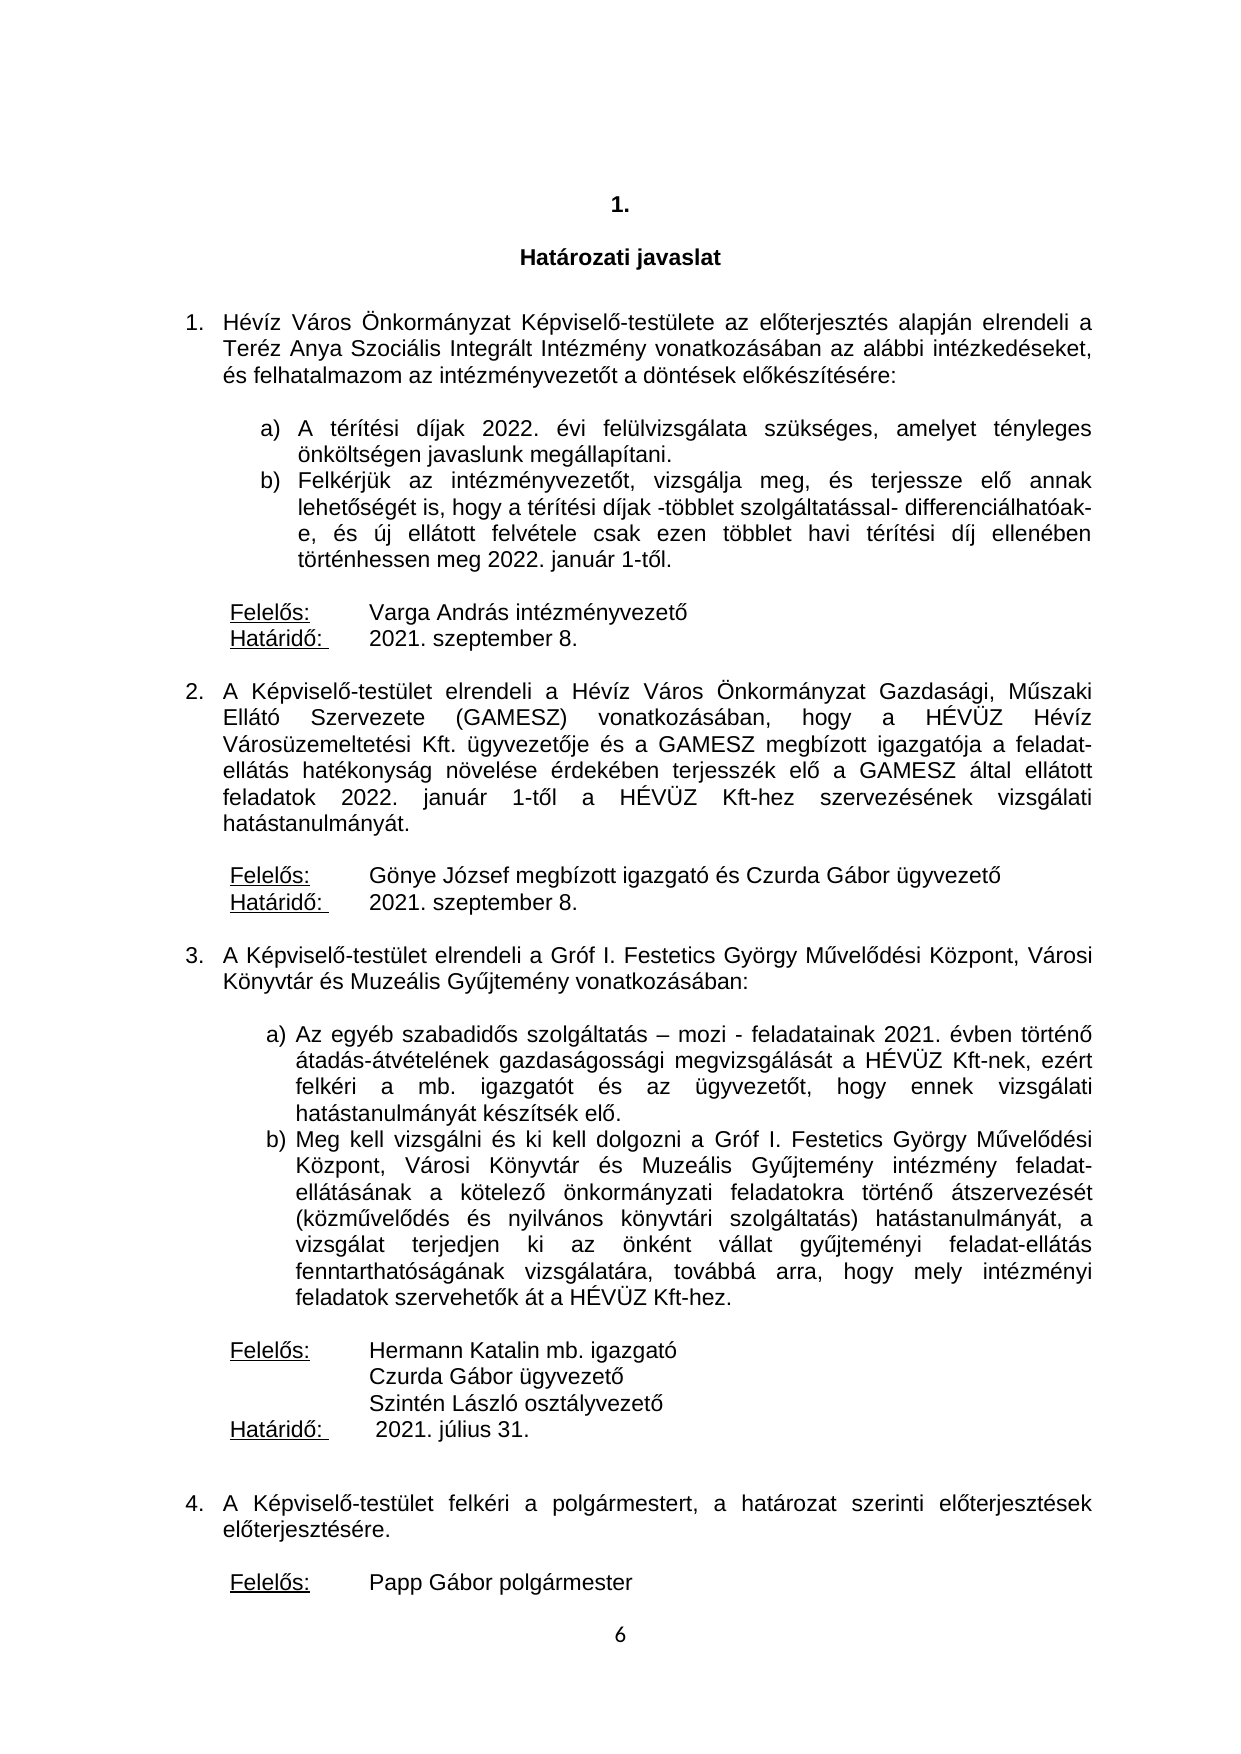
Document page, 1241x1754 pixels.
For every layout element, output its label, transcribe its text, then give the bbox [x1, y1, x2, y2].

text 1. [148, 191, 1093, 217]
list Határidő: 2021. július 31. [229, 1416, 1093, 1442]
list Szintén László osztályvezető [229, 1389, 1093, 1416]
list Czurda Gábor ügyvezető [229, 1363, 1093, 1389]
list Határidő: 2021. szeptember 8. [229, 889, 1093, 915]
list A térítési díjak 2022. évi felülvizsgálata szükséges, amelyet tényleges önköltségen javaslunk megállapítani. [260, 414, 1093, 467]
list Felelős: Varga András intézményvezető [229, 599, 1093, 625]
list Meg kell vizsgálni és ki kell dolgozni a Gróf I. Festetics György Művelődési Központ, Városi Könyvtár és Muzeális Gyűjtemény intézmény feladat-ellátásának a kötelező önkormányzati feladatokra történő átszervezését (közművelődés és nyilvános könyvtári szolgáltatás) hatástanulmányát, a vizsgálat terjedjen ki az önként vállat gyűjteményi feladat-ellátás fenntarthatóságának vizsgálatára, továbbá arra, hogy mely intézményi feladatok szervehetők át a HÉVÜZ Kft-hez. [266, 1126, 1093, 1311]
text Határozati javaslat [148, 244, 1093, 270]
list Felelős: Gönye József megbízott igazgató és Czurda Gábor ügyvezető [229, 862, 1093, 889]
list Felelős: Papp Gábor polgármester [229, 1568, 1093, 1595]
list Hévíz Város Önkormányzat Képviselő-testülete az előterjesztés alapján elrendeli a Teréz Anya Szociális Integrált Intézmény vonatkozásában az alábbi intézkedéseket, és felhatalmazom az intézményvezetőt a döntések előkészítésére: [185, 309, 1093, 388]
list A Képviselő-testület elrendeli a Gróf I. Festetics György Művelődési Központ, Városi Könyvtár és Muzeális Gyűjtemény vonatkozásában: [185, 942, 1093, 994]
list Az egyéb szabadidős szolgáltatás – mozi - feladatainak 2021. évben történő átadás-átvételének gazdaságossági megvizsgálását a HÉVÜZ Kft-nek, ezért felkéri a mb. igazgatót és az ügyvezetőt, hogy ennek vizsgálati hatástanulmányát készítsék elő. [266, 1021, 1093, 1126]
list Határidő: 2021. szeptember 8. [229, 625, 1093, 652]
list A Képviselő-testület felkéri a polgármestert, a határozat szerinti előterjesztések előterjesztésére. [185, 1489, 1093, 1542]
list Felkérjük az intézményvezetőt, vizsgálja meg, és terjessze elő annak lehetőségét is, hogy a térítési díjak -többlet szolgáltatással- differenciálhatóak-e, és új ellátott felvétele csak ezen többlet havi térítési díj ellenében történhessen meg 2022. január 1-től. [260, 467, 1093, 573]
list Felelős: Hermann Katalin mb. igazgató [229, 1337, 1093, 1363]
list A Képviselő-testület elrendeli a Hévíz Város Önkormányzat Gazdasági, Műszaki Ellátó Szervezete (GAMESZ) vonatkozásában, hogy a HÉVÜZ Hévíz Városüzemeltetési Kft. ügyvezetője és a GAMESZ megbízott igazgatója a feladat-ellátás hatékonyság növelése érdekében terjesszék elő a GAMESZ által ellátott feladatok 2022. január 1-től a HÉVÜZ Kft-hez szervezésének vizsgálati hatástanulmányát. [185, 678, 1093, 836]
